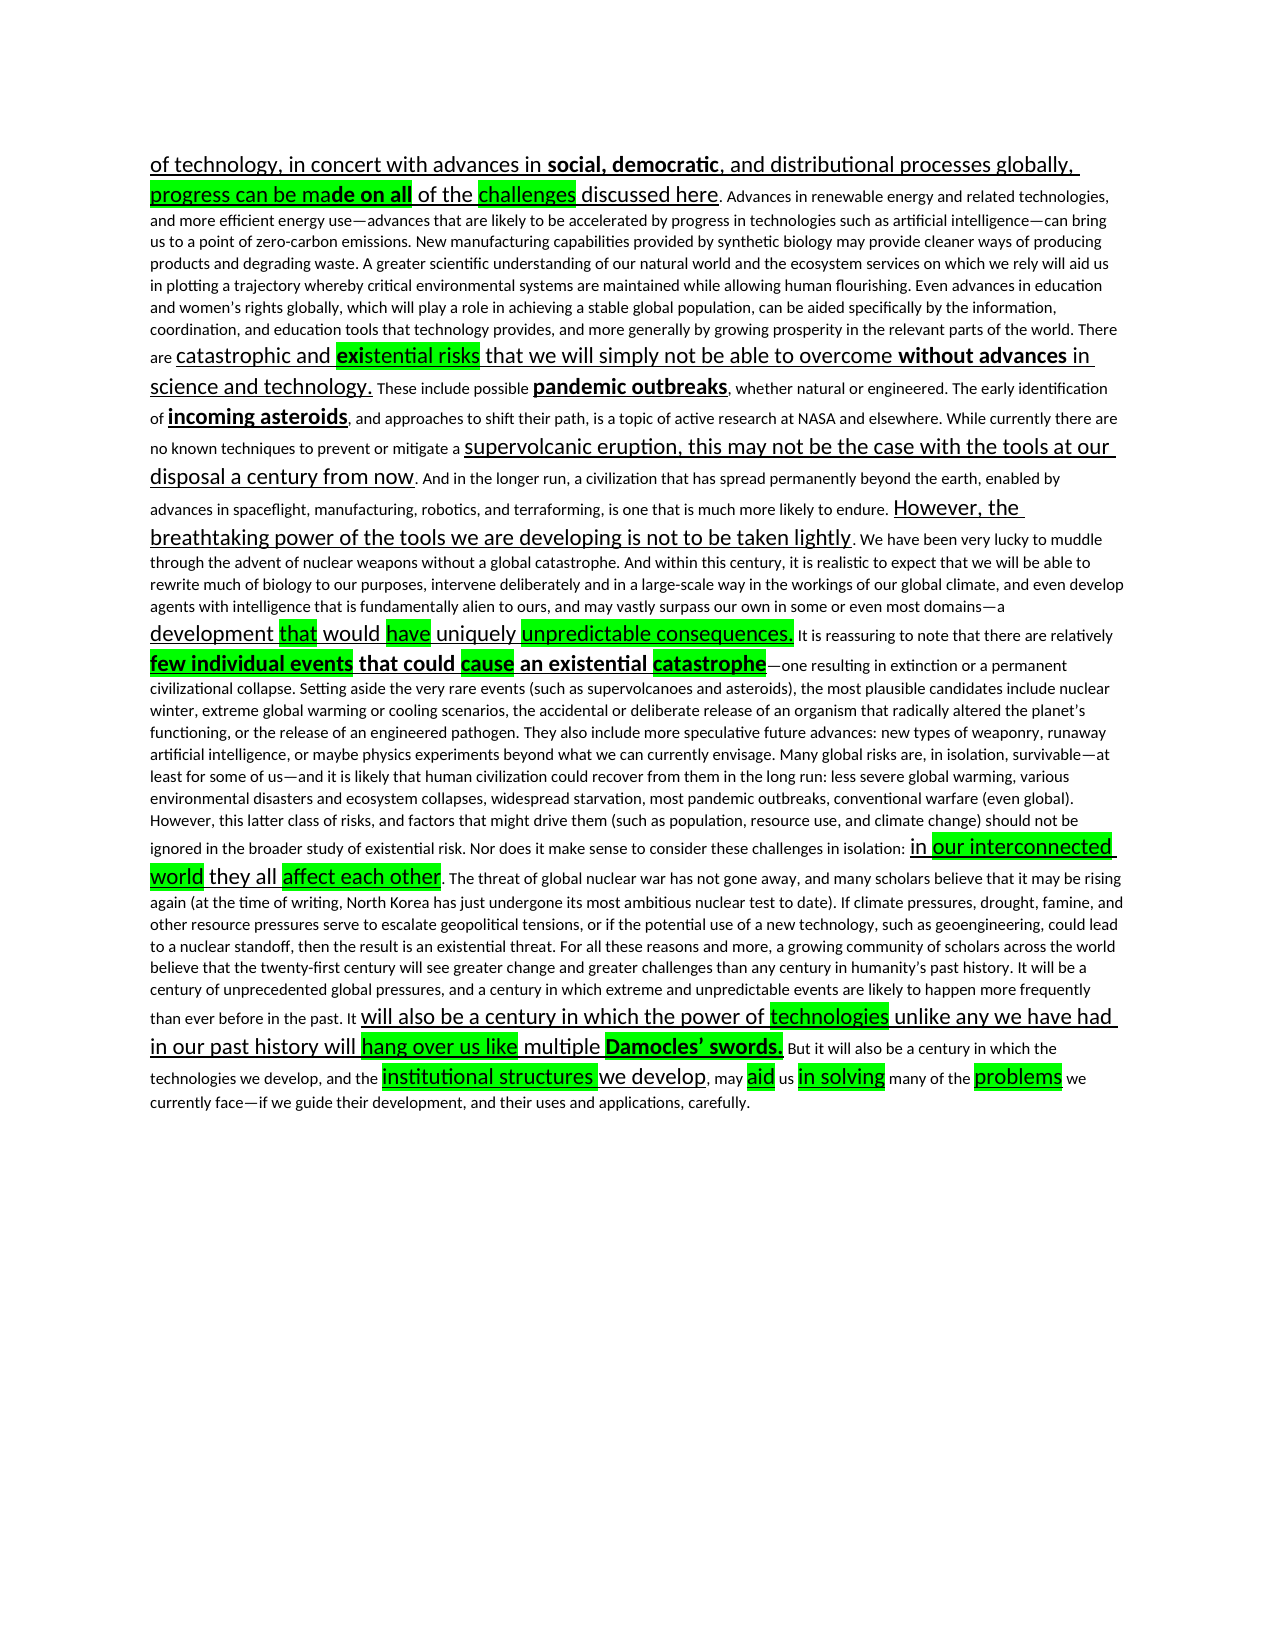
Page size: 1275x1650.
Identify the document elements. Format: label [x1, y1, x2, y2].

text [150, 150, 1125, 1112]
